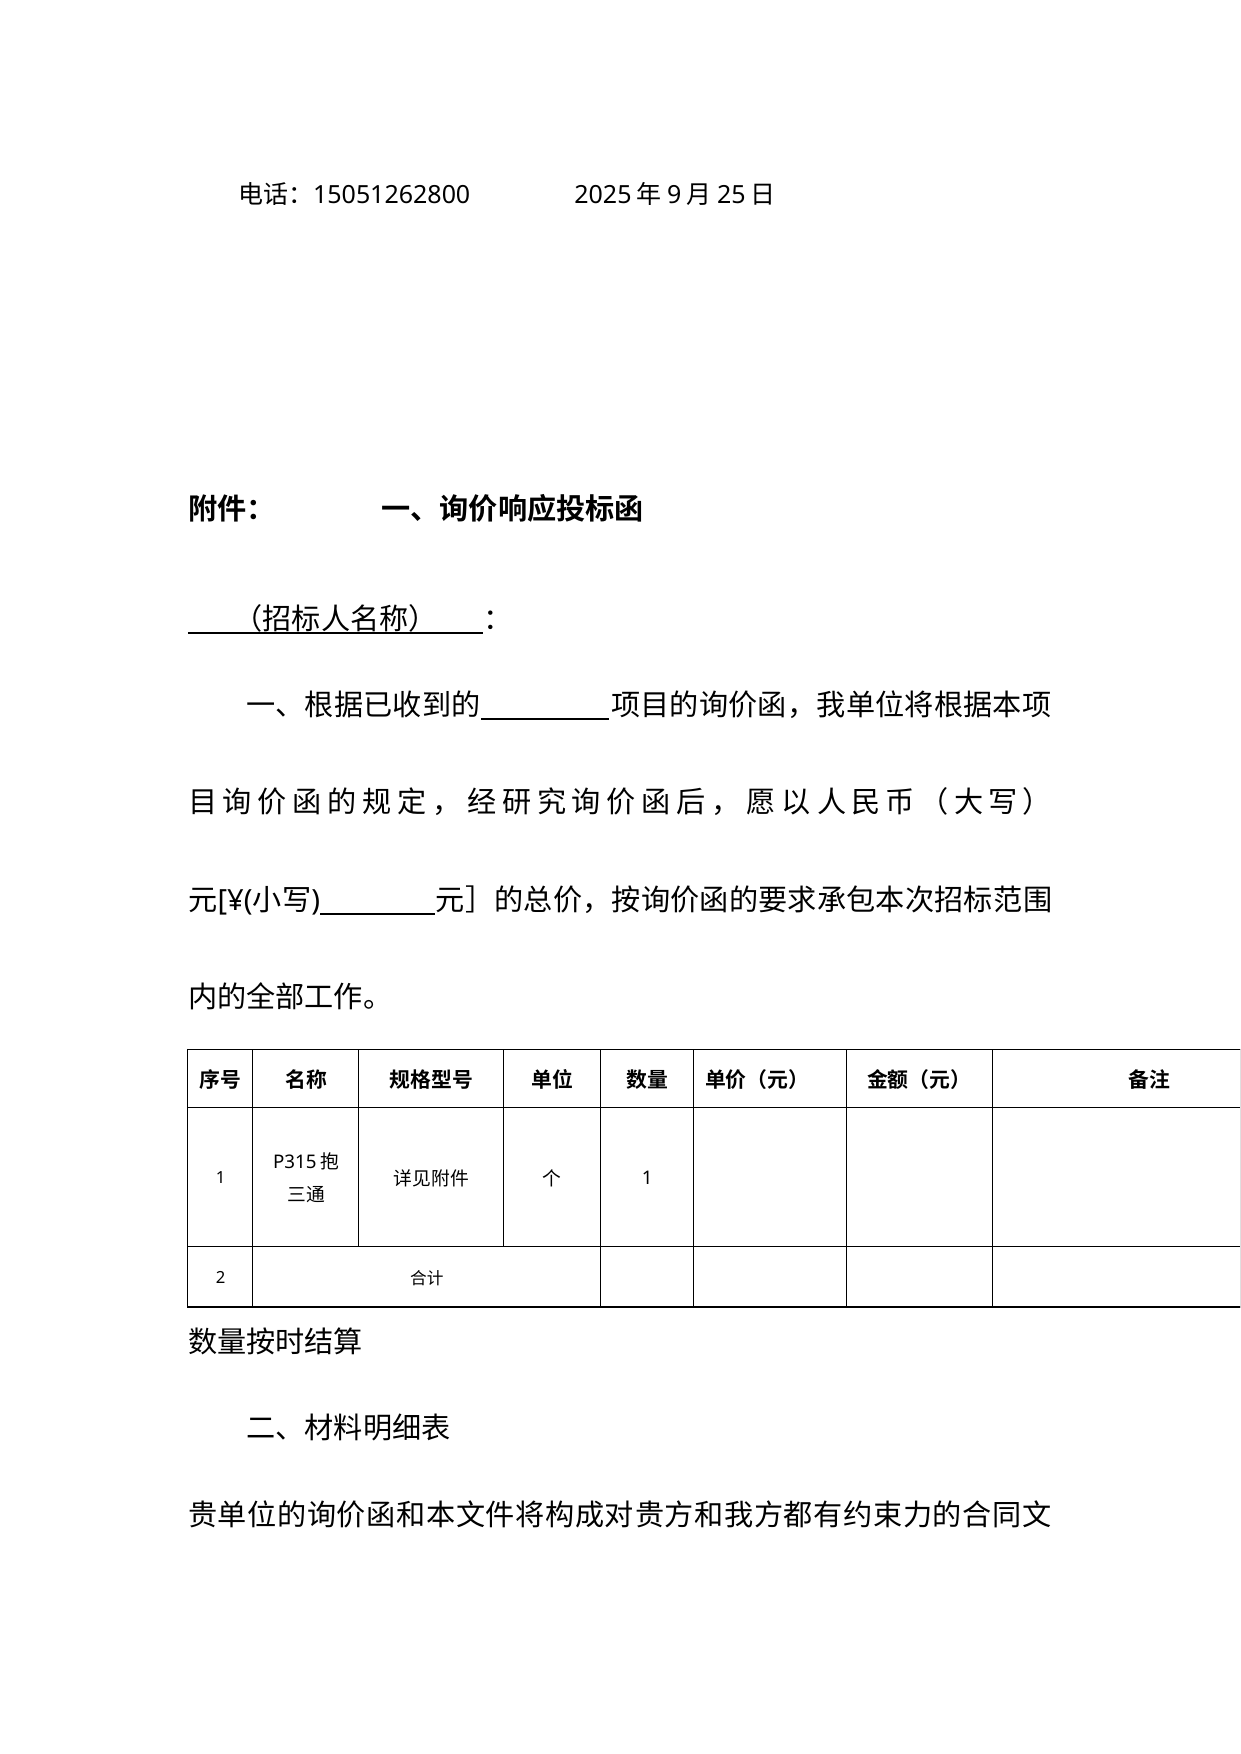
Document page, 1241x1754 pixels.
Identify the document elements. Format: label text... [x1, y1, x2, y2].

text 附件： 一、询价响应投标函 [188, 474, 1052, 539]
list 根据已收到的 项目的询价函，我单位将根据本项目询价函的规定，经研究询价函后，愿以人民币（大写） 元[¥(小写) 元］的总价，按询价函的要求承包本次招标范围内的全部工作。 [188, 670, 1052, 1028]
list 数量按时结算 [188, 1308, 1052, 1372]
table_header 单位 [504, 1050, 600, 1107]
table_header 名称 [253, 1050, 358, 1107]
table_header 数量 [601, 1050, 693, 1107]
text （招标人名称） ： [188, 584, 1052, 649]
table_header 备注 [993, 1050, 1240, 1107]
table_cell 详见附件 [359, 1108, 503, 1246]
table_cell P315抱三通 [253, 1108, 358, 1246]
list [188, 1480, 1052, 1545]
table_header 规格型号 [359, 1050, 503, 1107]
table_cell [694, 1247, 846, 1306]
table_cell [601, 1247, 693, 1306]
table_cell [993, 1108, 1240, 1246]
table_cell [993, 1247, 1240, 1306]
list 材料明细表 [188, 1394, 1052, 1459]
table_cell 2 [188, 1247, 252, 1306]
table_cell [694, 1108, 846, 1246]
table_cell [847, 1108, 992, 1246]
table_cell 1 [188, 1108, 252, 1246]
table_header 金额（元） [847, 1050, 992, 1107]
table_cell [847, 1247, 992, 1306]
table_cell 1 [601, 1108, 693, 1246]
text 电话：15051262800 2025年 9月 25日 [188, 162, 1052, 214]
table_header 单价（元） [694, 1050, 846, 1107]
table_cell 个 [504, 1108, 600, 1246]
table_header 序号 [188, 1050, 252, 1107]
table_cell 合计 [253, 1247, 600, 1306]
